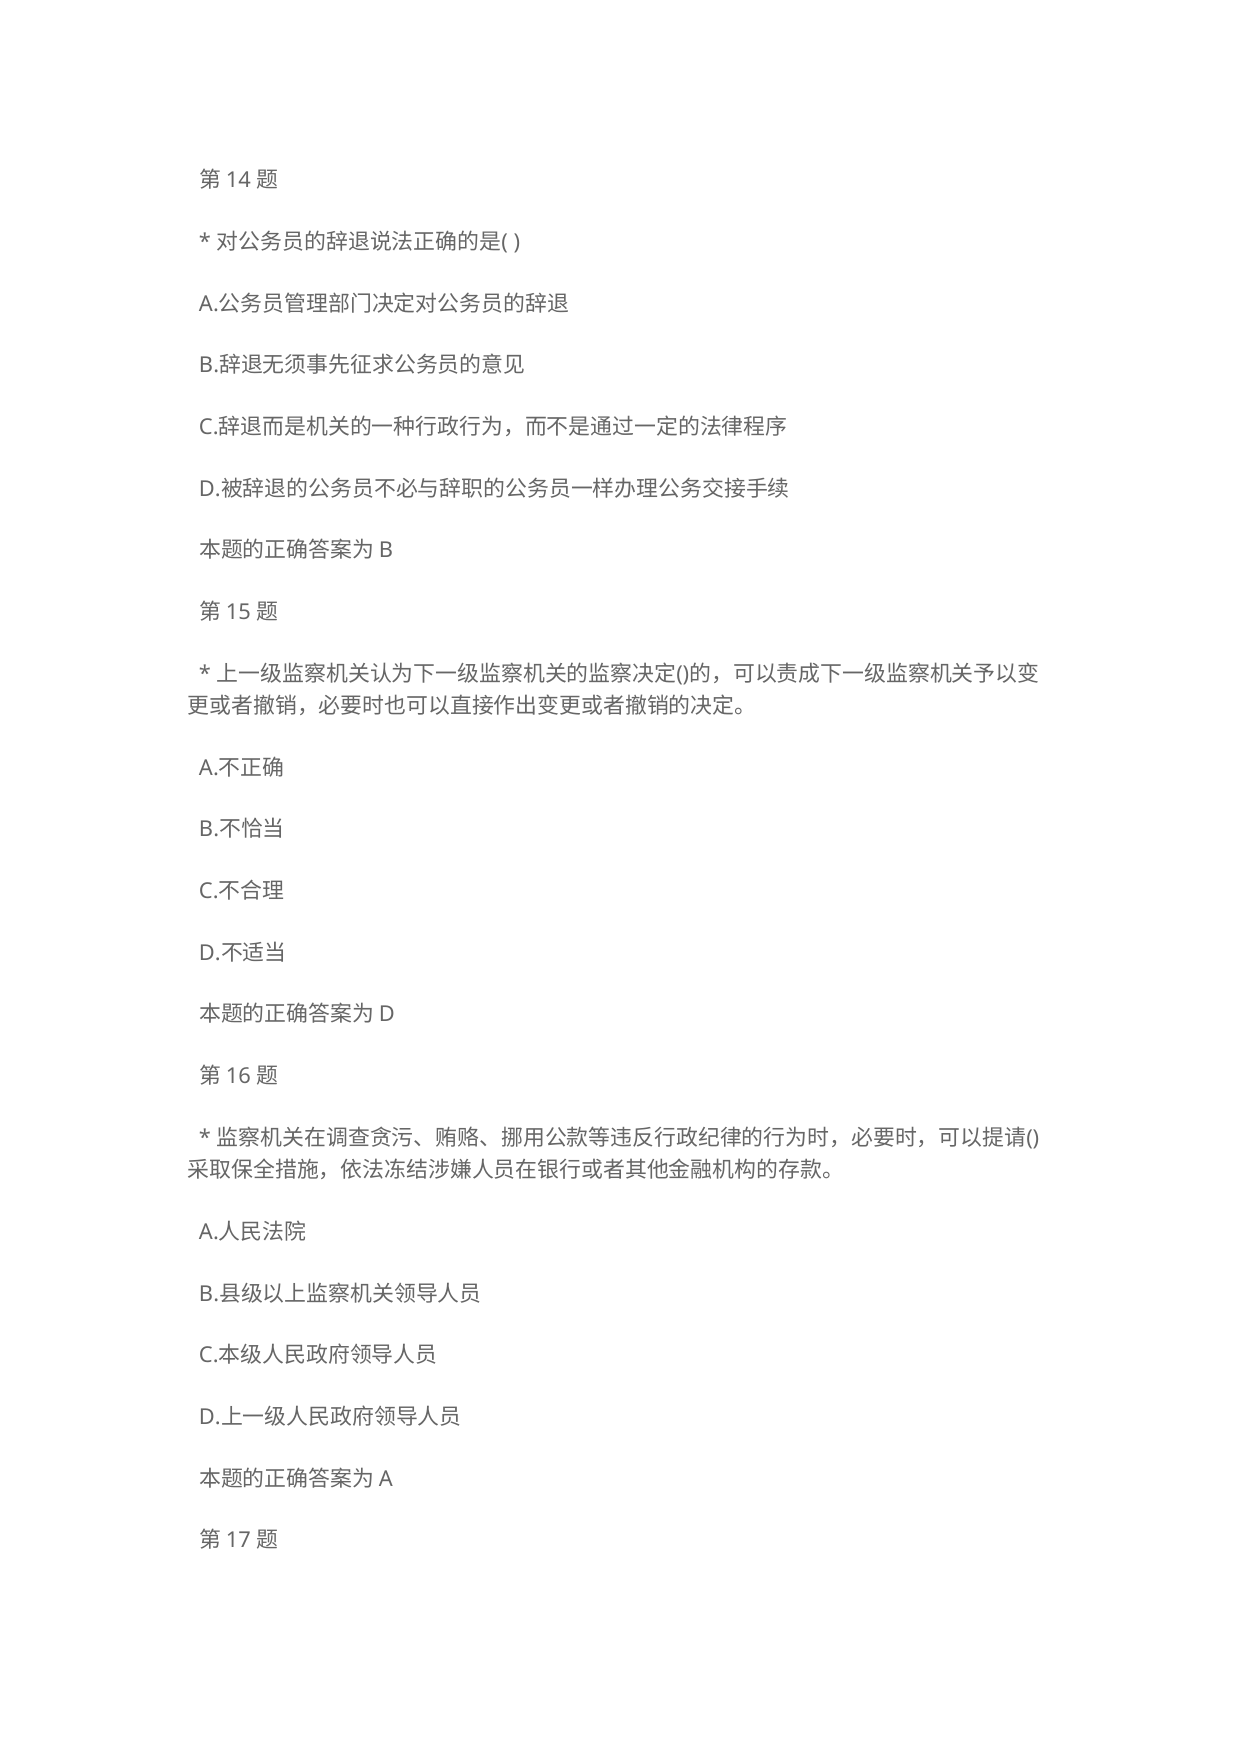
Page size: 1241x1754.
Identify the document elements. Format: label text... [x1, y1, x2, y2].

text 第 15 题 [187, 594, 1053, 626]
text D.上一级人民政府领导人员 [187, 1399, 1053, 1431]
text 本题的正确答案为 D [187, 996, 1053, 1029]
text B.辞退无须事先征求公务员的意见 [187, 347, 1053, 379]
text C.不合理 [187, 873, 1053, 905]
text 第 16 题 [187, 1058, 1053, 1090]
text C.本级人民政府领导人员 [187, 1337, 1053, 1369]
text * 监察机关在调查贪污、贿赂、挪用公款等违反行政纪律的行为时，必要时，可以提请()采取保全措施，依法冻结涉嫌人员在银行或者其他金融机构的存款。 [187, 1119, 1053, 1184]
text 本题的正确答案为 A [187, 1460, 1053, 1493]
text B.县级以上监察机关领导人员 [187, 1275, 1053, 1308]
text B.不恰当 [187, 811, 1053, 844]
text 第 17 题 [187, 1522, 1053, 1554]
text * 对公务员的辞退说法正确的是( ) [187, 224, 1053, 256]
text A.公务员管理部门决定对公务员的辞退 [187, 285, 1053, 318]
text C.辞退而是机关的一种行政行为，而不是通过一定的法律程序 [187, 409, 1053, 441]
text D.被辞退的公务员不必与辞职的公务员一样办理公务交接手续 [187, 470, 1053, 503]
text A.人民法院 [187, 1214, 1053, 1246]
text A.不正确 [187, 749, 1053, 782]
text 第 14 题 [187, 162, 1053, 194]
text D.不适当 [187, 934, 1053, 967]
text 本题的正确答案为 B [187, 532, 1053, 564]
text * 上一级监察机关认为下一级监察机关的监察决定()的，可以责成下一级监察机关予以变更或者撤销，必要时也可以直接作出变更或者撤销的决定。 [187, 655, 1053, 720]
